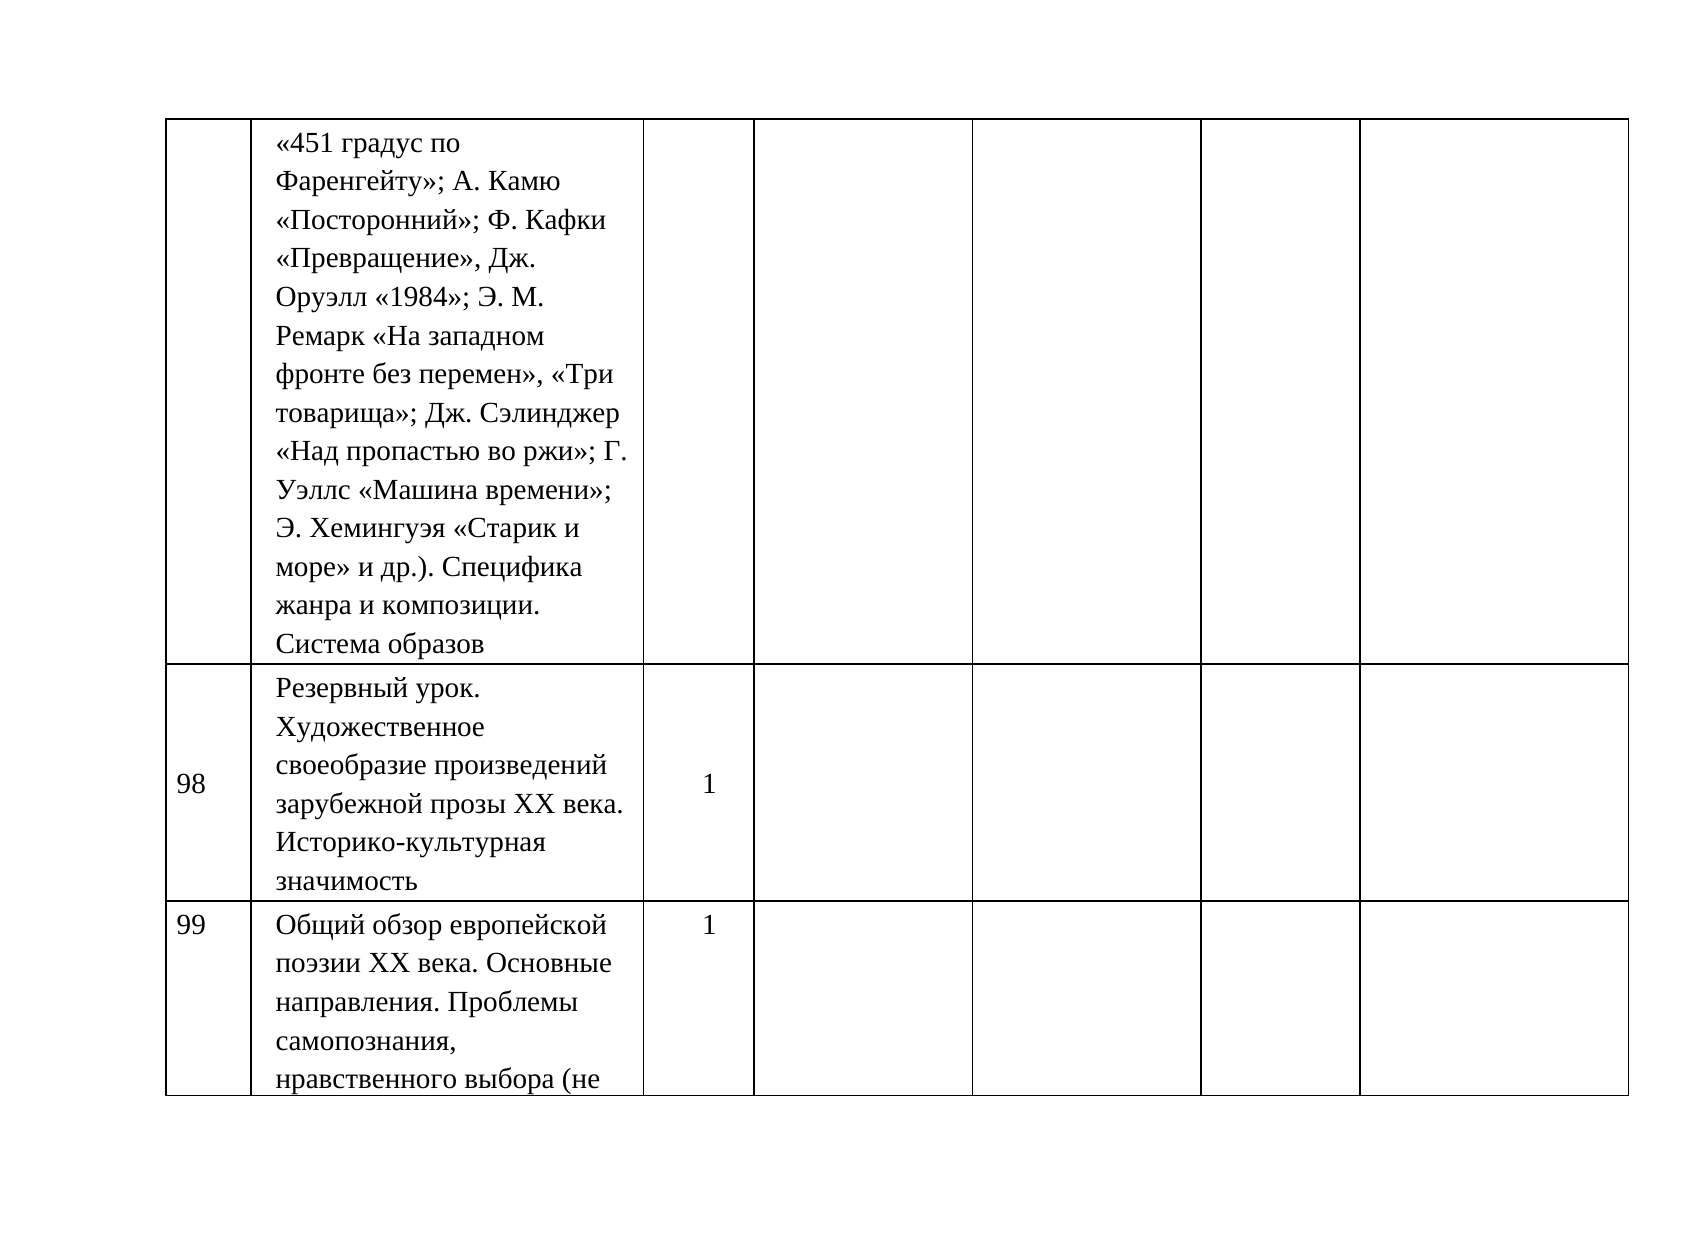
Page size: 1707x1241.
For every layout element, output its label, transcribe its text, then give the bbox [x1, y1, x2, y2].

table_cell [252, 902, 643, 1095]
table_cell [252, 120, 643, 663]
table_cell Резервный урок. Художественное своеобразие произведений зарубежной прозы ХХ века. Историко-культурная значимость [252, 665, 643, 900]
table_cell [1202, 120, 1359, 663]
table_cell [1361, 665, 1628, 900]
table_cell [755, 665, 972, 900]
table_cell [1202, 902, 1359, 1095]
table_cell [1361, 120, 1628, 663]
table_cell 1 [644, 665, 753, 900]
table_cell 1 [644, 902, 753, 1095]
table_cell [1202, 665, 1359, 900]
table_cell [973, 902, 1200, 1095]
table_cell 99 [167, 902, 250, 1095]
table_cell 1 [644, 120, 753, 663]
table_cell [755, 902, 972, 1095]
table_cell 97 [167, 120, 250, 663]
table_cell [973, 665, 1200, 900]
table_cell [755, 120, 972, 663]
table_cell [1361, 902, 1628, 1095]
table_cell 98 [167, 665, 250, 900]
table_cell [973, 120, 1200, 663]
